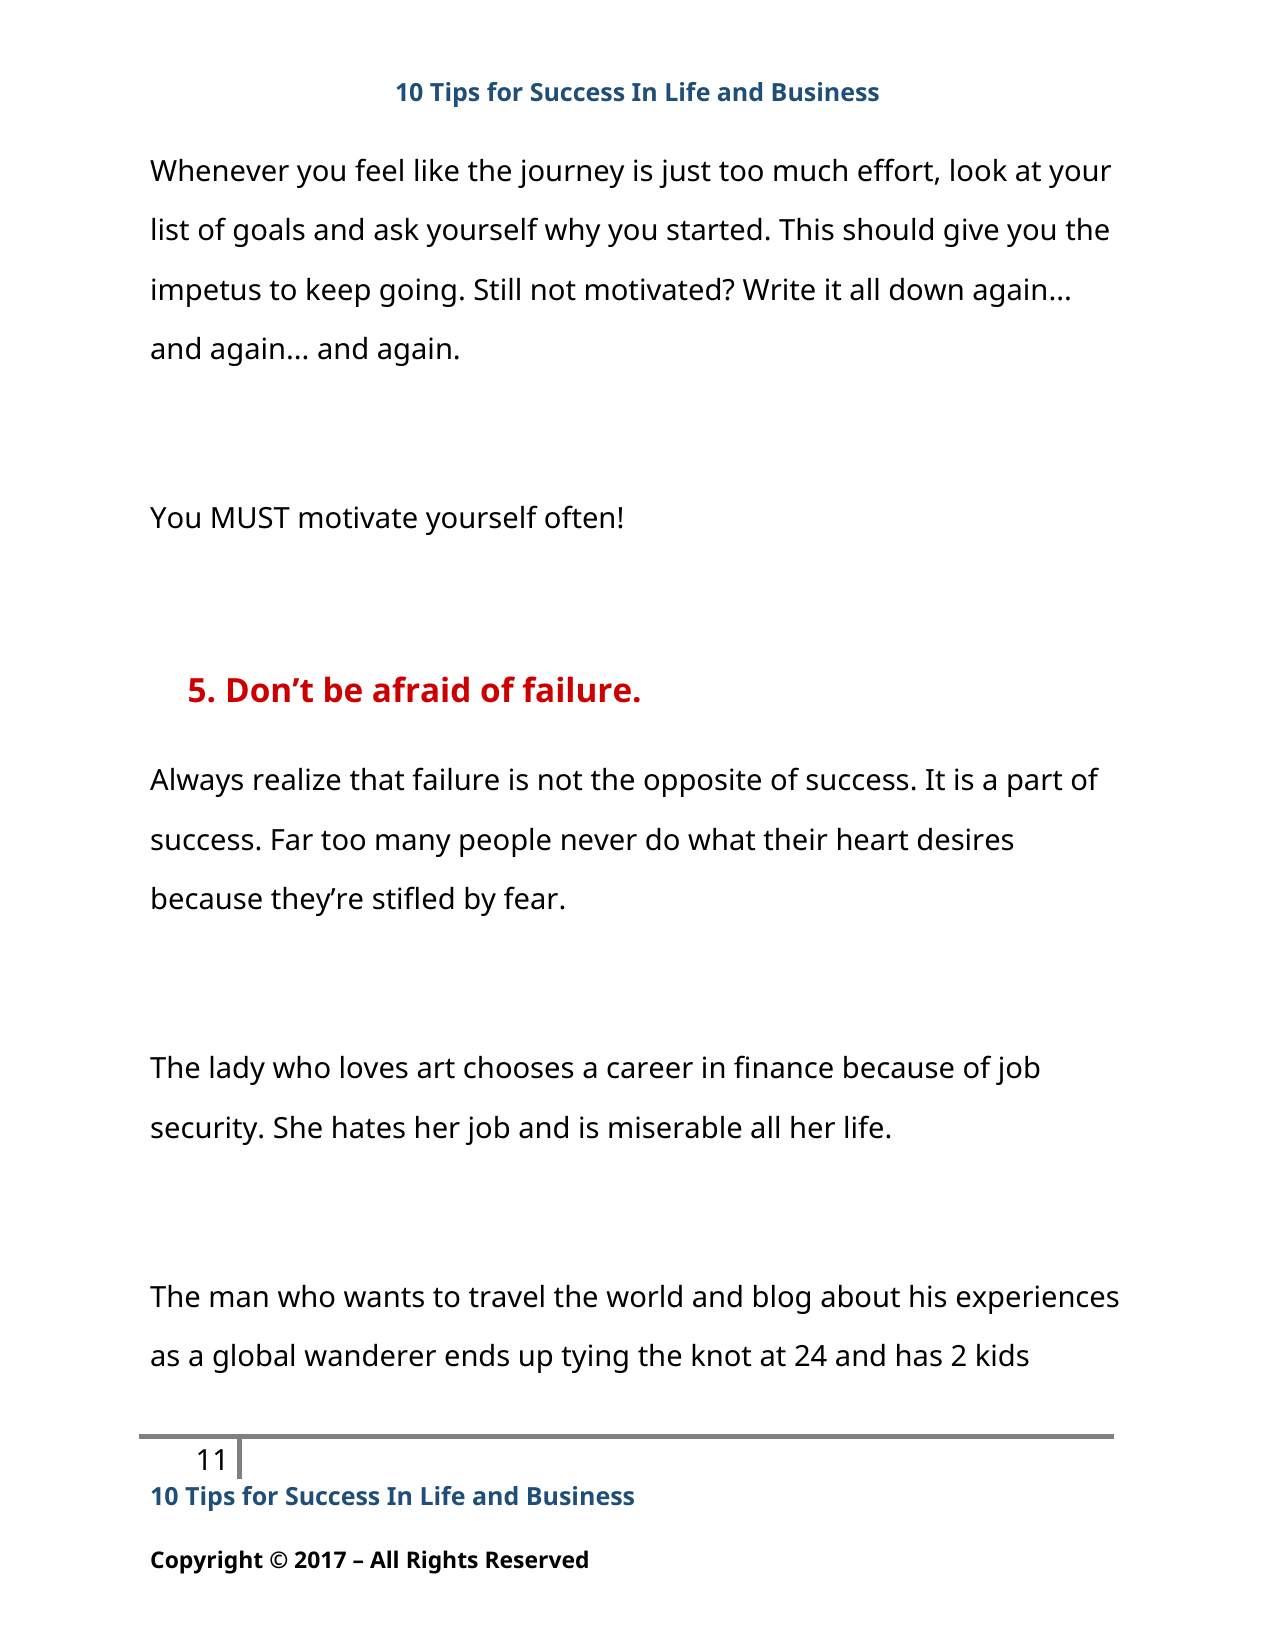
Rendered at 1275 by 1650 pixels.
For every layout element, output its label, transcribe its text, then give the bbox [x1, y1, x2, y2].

text Whenever you feel like the journey is just too much effort, look at your list of goals and ask yourself why you started. This should give you the impetus to keep going. Still not motivated? Write it all down again... and again... and again. [150, 150, 1125, 368]
text Always realize that failure is not the opposite of success. It is a part of success. Far too many people never do what their heart desires because they’re stifled by fear. [150, 759, 1125, 918]
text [150, 1276, 1125, 1375]
subtitle Don’t be afraid of failure. [187, 666, 1125, 712]
text You MUST motivate yourself often! [150, 497, 1125, 537]
text The lady who loves art chooses a career in finance because of job security. She hates her job and is miserable all her life. [150, 1047, 1125, 1147]
